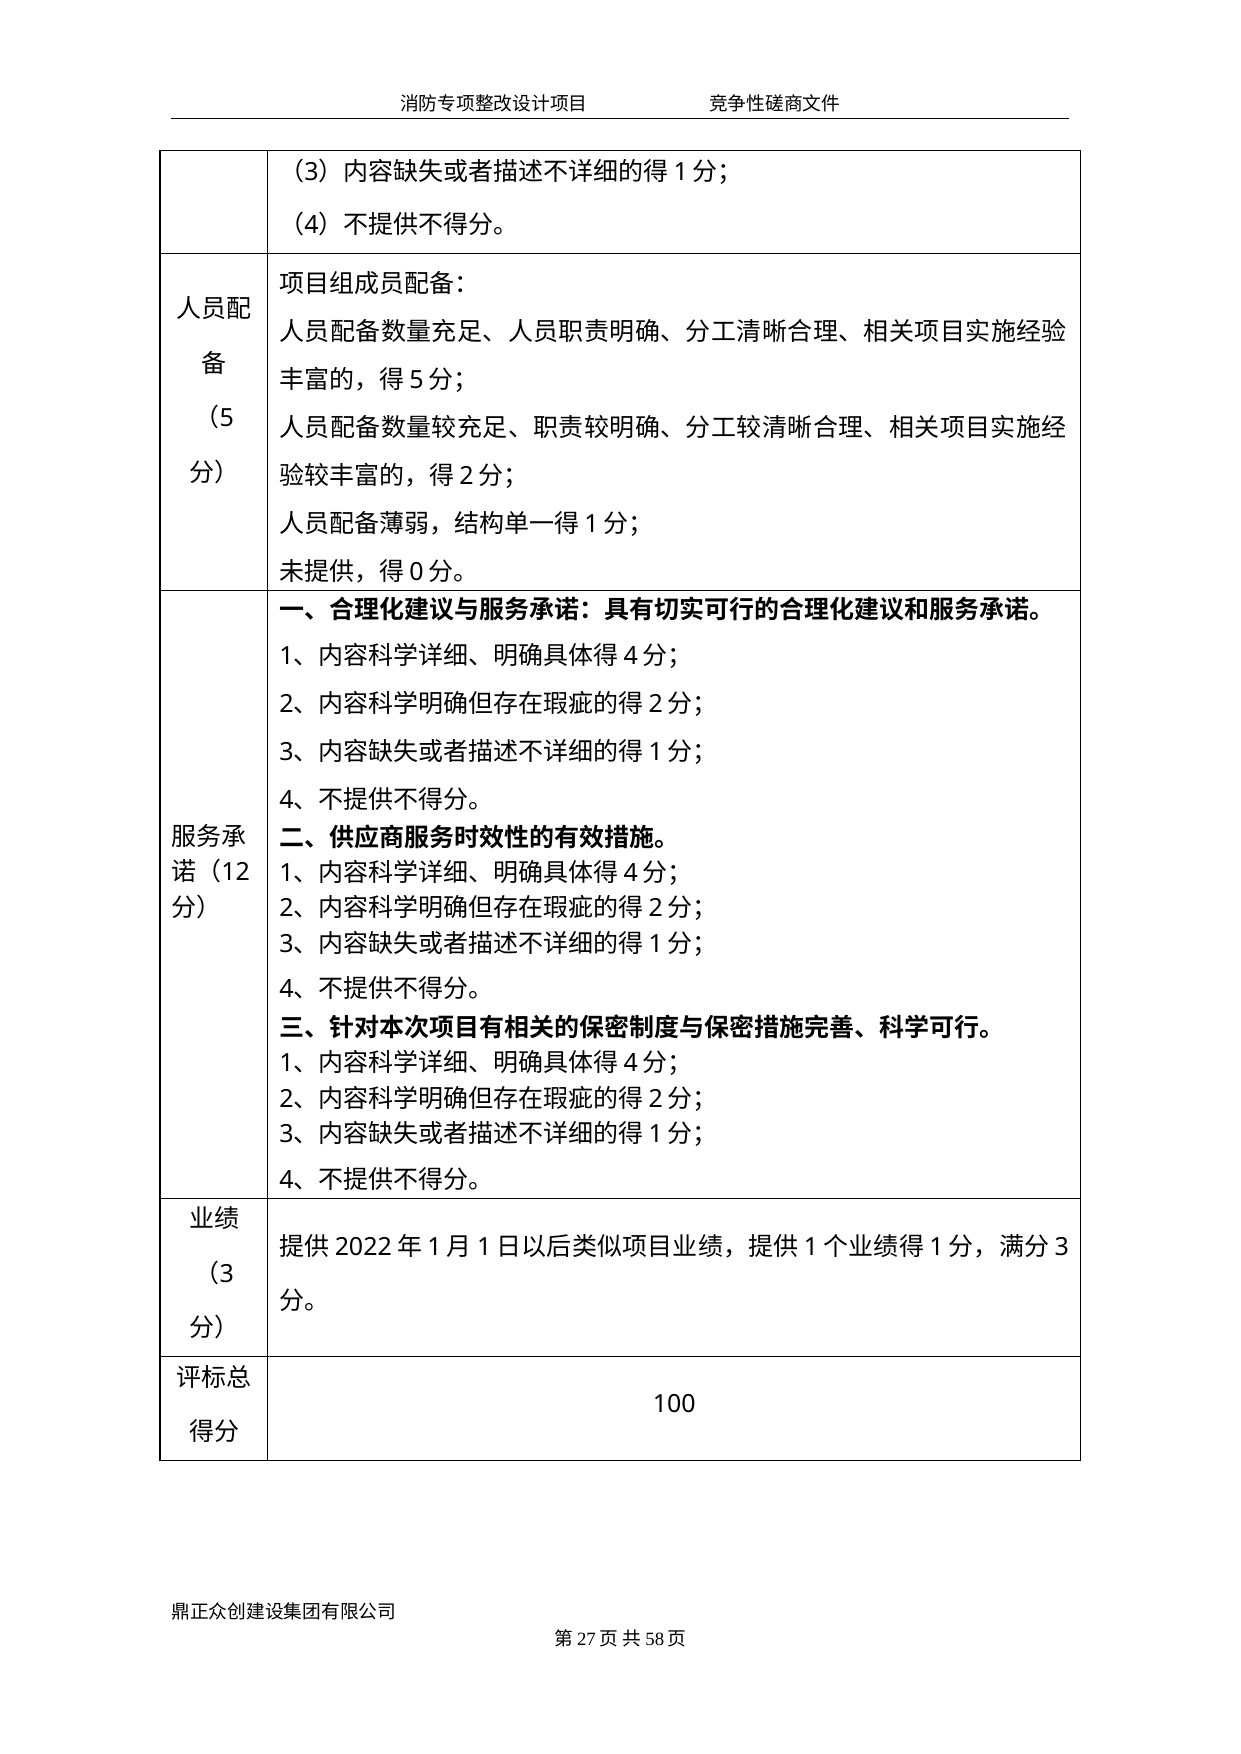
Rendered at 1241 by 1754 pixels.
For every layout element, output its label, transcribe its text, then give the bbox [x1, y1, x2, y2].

table_cell 评标总得分 [161, 1357, 267, 1460]
table_cell 提供2022年1月1日以后类似项目业绩，提供1个业绩得1分，满分3分。 [268, 1199, 1080, 1356]
table_cell 服务承诺（12分） [161, 591, 267, 1198]
table_cell 人员配备 （5分） [161, 254, 267, 589]
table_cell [268, 151, 1080, 253]
table_cell 项目组成员配备： 人员配备数量充足、人员职责明确、分工清晰合理、相关项目实施经验丰富的，得5分； 人员配备数量较充足、职责较明确、分工较清晰合理、相关项目实施经验较丰富的，得2分； 人员配备薄弱，结构单一得1分； 未提供，得0分。 [268, 254, 1080, 589]
table_cell 业绩 （3分） [161, 1199, 267, 1356]
table_cell 100 [268, 1357, 1080, 1460]
table_cell 一、合理化建议与服务承诺：具有切实可行的合理化建议和服务承诺。 1、内容科学详细、明确具体得4分； 2、内容科学明确但存在瑕疵的得2分； 3、内容缺失或者描述不详细的得1分； 4、不提供不得分。 二、供应商服务时效性的有效措施。 1、内容科学详细、明确具体得4分； 2、内容科学明确但存在瑕疵的得2分； 3、内容缺失或者描述不详细的得1分； 4、不提供不得分。 三、针对本次项目有相关的保密制度与保密措施完善、科学可行。 1、内容科学详细、明确具体得4分； 2、内容科学明确但存在瑕疵的得2分； 3、内容缺失或者描述不详细的得1分； 4、不提供不得分。 [268, 591, 1080, 1198]
